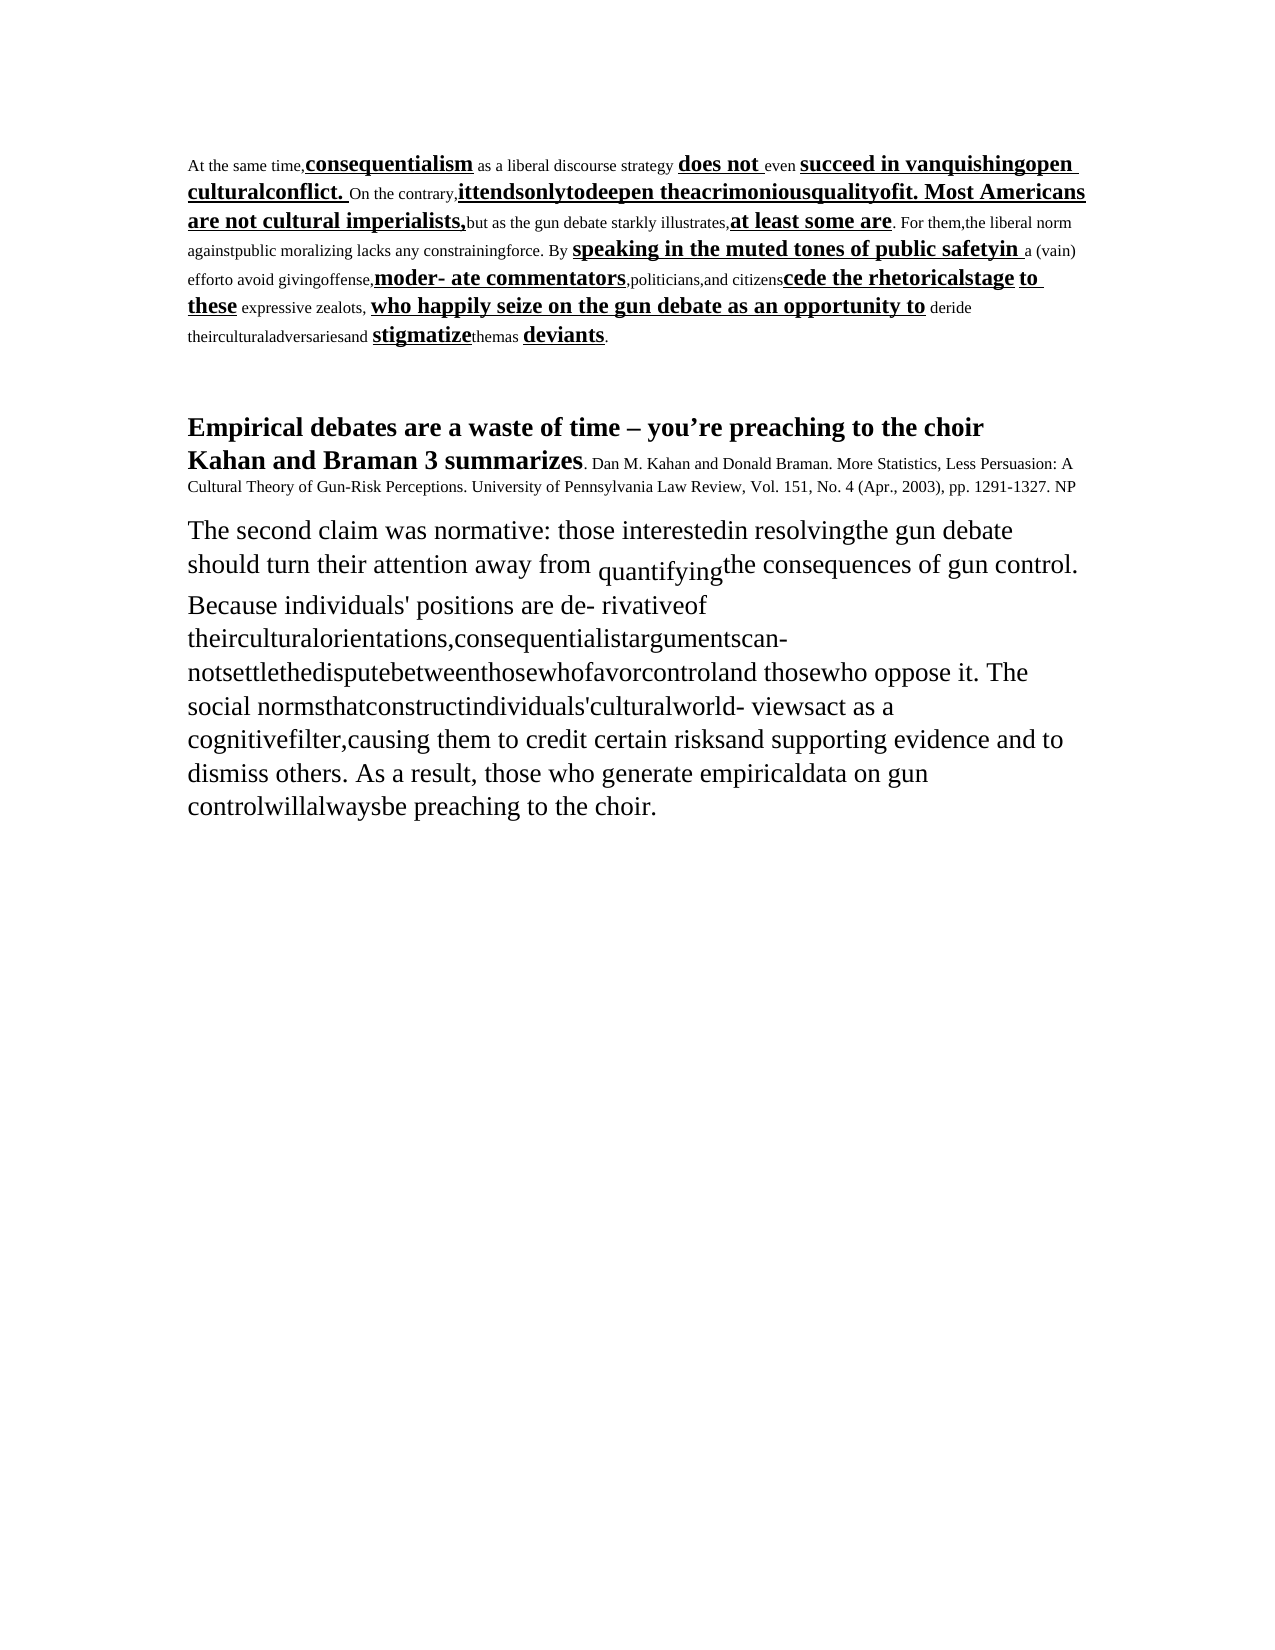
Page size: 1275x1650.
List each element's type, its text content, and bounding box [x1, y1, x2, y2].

text The second claim was normative: those interestedin resolvingthe gun debate should turn their attention away from quantifyingthe consequences of gun control. Because individuals' positions are de- rivativeof theirculturalorientations,consequentialistargumentscan- notsettlethedisputebetweenthosewhofavorcontroland thosewho oppose it. The social normsthatconstructindividuals'culturalworld- viewsact as a cognitivefilter,causing them to credit certain risksand supporting evidence and to dismiss others. As a result, those who generate empiricaldata on gun controlwillalwaysbe preaching to the choir. [187, 514, 1087, 821]
subtitle Empirical debates are a waste of time – you’re preaching to the choir [187, 411, 1087, 442]
text At the same time,consequentialism as a liberal discourse strategy does not even succeed in vanquishingopen culturalconflict. On the contrary,ittendsonlytodeepen theacrimoniousqualityofit. Most Americans are not cultural imperialists,but as the gun debate starkly illustrates,at least some are. For them,the liberal norm againstpublic moralizing lacks any constrainingforce. By speaking in the muted tones of public safetyin a (vain) efforto avoid givingoffense,moder- ate commentators,politicians,and citizenscede the rhetoricalstage to these expressive zealots, who happily seize on the gun debate as an opportunity to deride theirculturaladversariesand stigmatizethemas deviants. [187, 150, 1087, 347]
